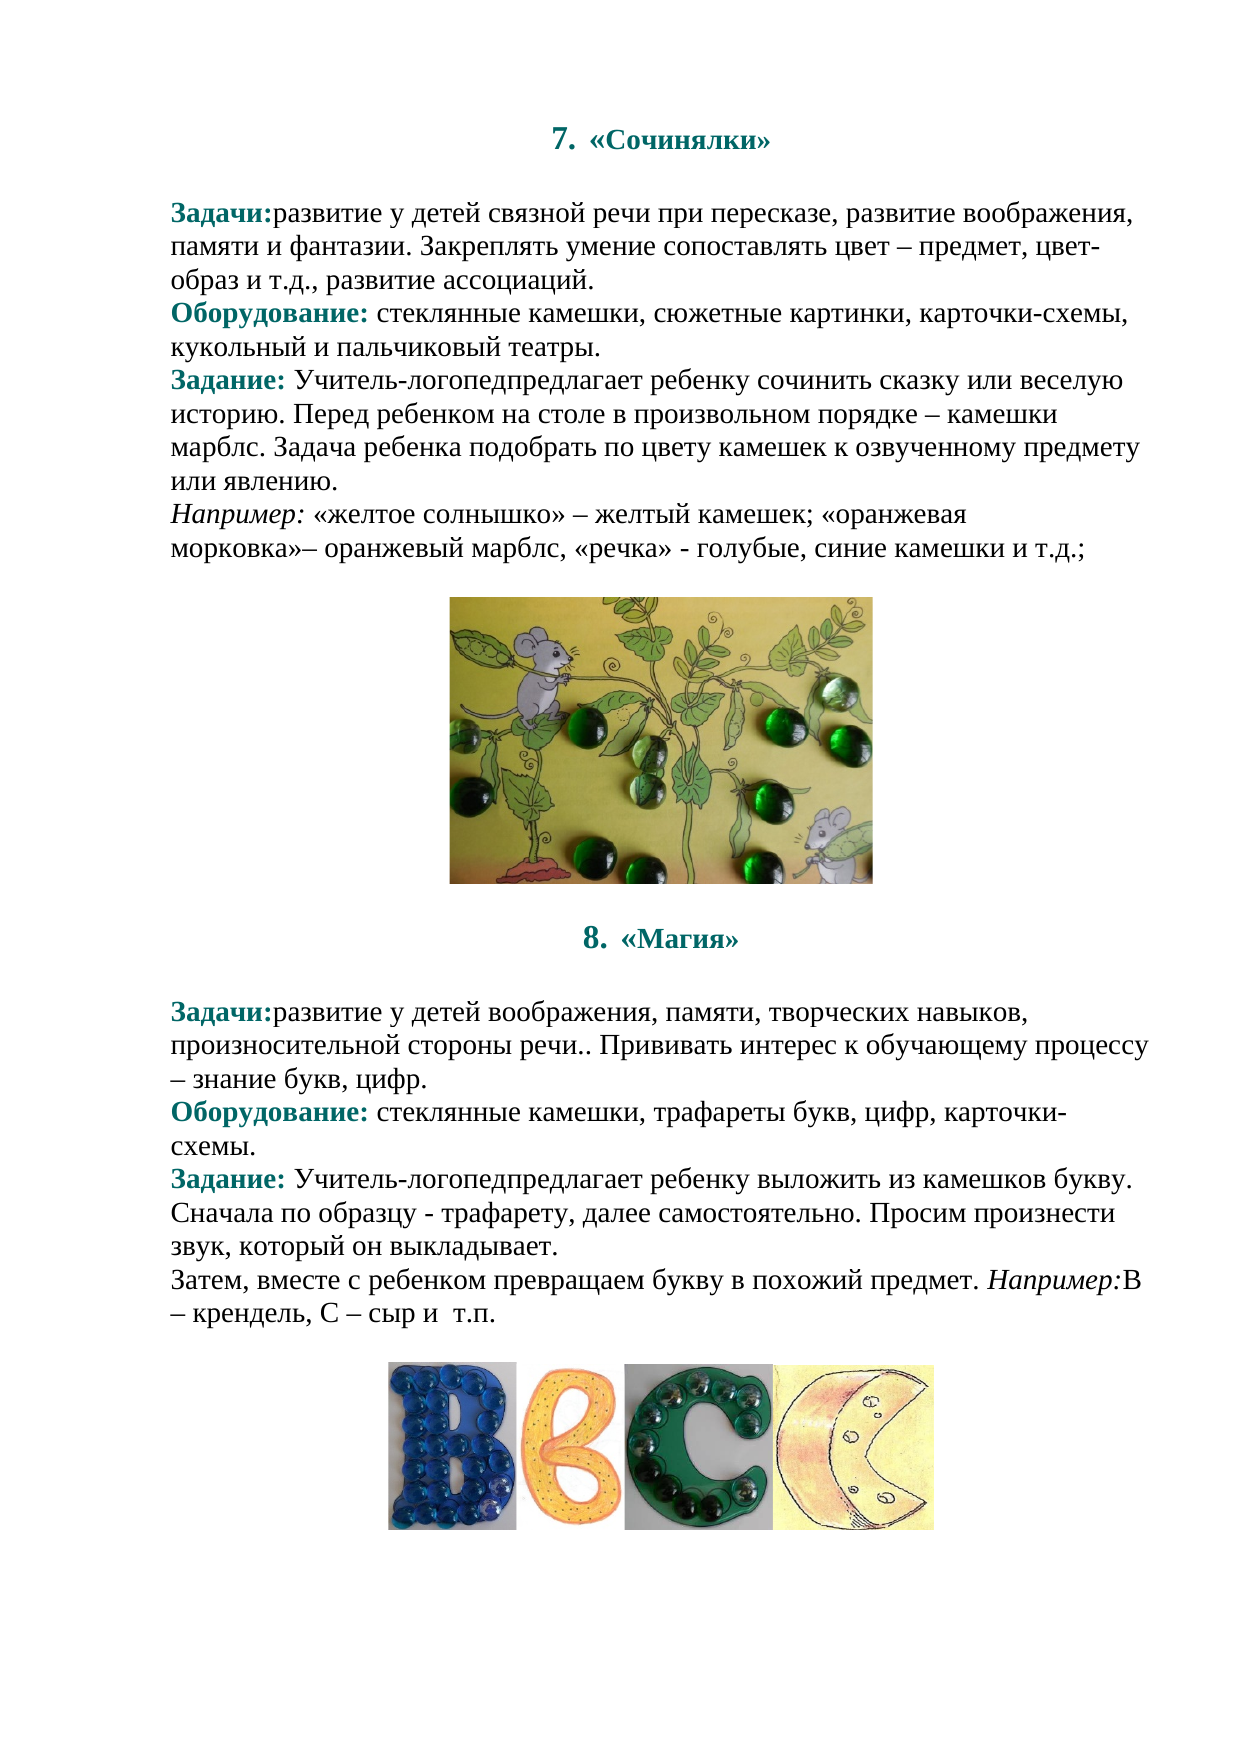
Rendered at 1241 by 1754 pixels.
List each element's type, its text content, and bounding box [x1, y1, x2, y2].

list «Магия» [170, 917, 1152, 955]
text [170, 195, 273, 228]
text Задачи:развитие у детей воображения, памяти, творческих навыков, произносительной стороны речи.. Прививать интерес к обучающему процессу – знание букв, цифр. Оборудование: стеклянные камешки, трафареты букв, цифр, карточки-схемы. Задание: Учитель-логопедпредлагает ребенку выложить из камешков букву. Сначала по образцу - трафарету, далее самостоятельно. Просим произнести звук, который он выкладывает. [170, 994, 1152, 1262]
text Например: «желтое солнышко» – желтый камешек; «оранжевая морковка»– оранжевый марблс, «речка» - голубые, синие камешки и т.д.; [170, 497, 1152, 564]
list «Сочинялки» [170, 118, 1152, 156]
text Задание: Учитель-логопедпредлагает ребенку сочинить сказку или веселую историю. Перед ребенком на столе в произвольном порядке – камешки марблс. Задача ребенка подобрать по цвету камешек к озвученному предмету или явлению. [170, 362, 1152, 497]
text Затем, вместе с ребенком превращаем букву в похожий предмет. Например:В – крендель, С – сыр и т.п. [496, 1262, 1152, 1329]
text Задачи:развитие у детей связной речи при пересказе, развитие воображения, памяти и фантазии. Закреплять умение сопоставлять цвет – предмет, цвет-образ и т.д., развитие ассоциаций. [594, 195, 1152, 295]
picture [388, 1362, 934, 1530]
picture [449, 597, 873, 884]
text Оборудование: стеклянные камешки, сюжетные картинки, карточки-схемы, кукольный и пальчиковый театры. [170, 295, 1152, 362]
